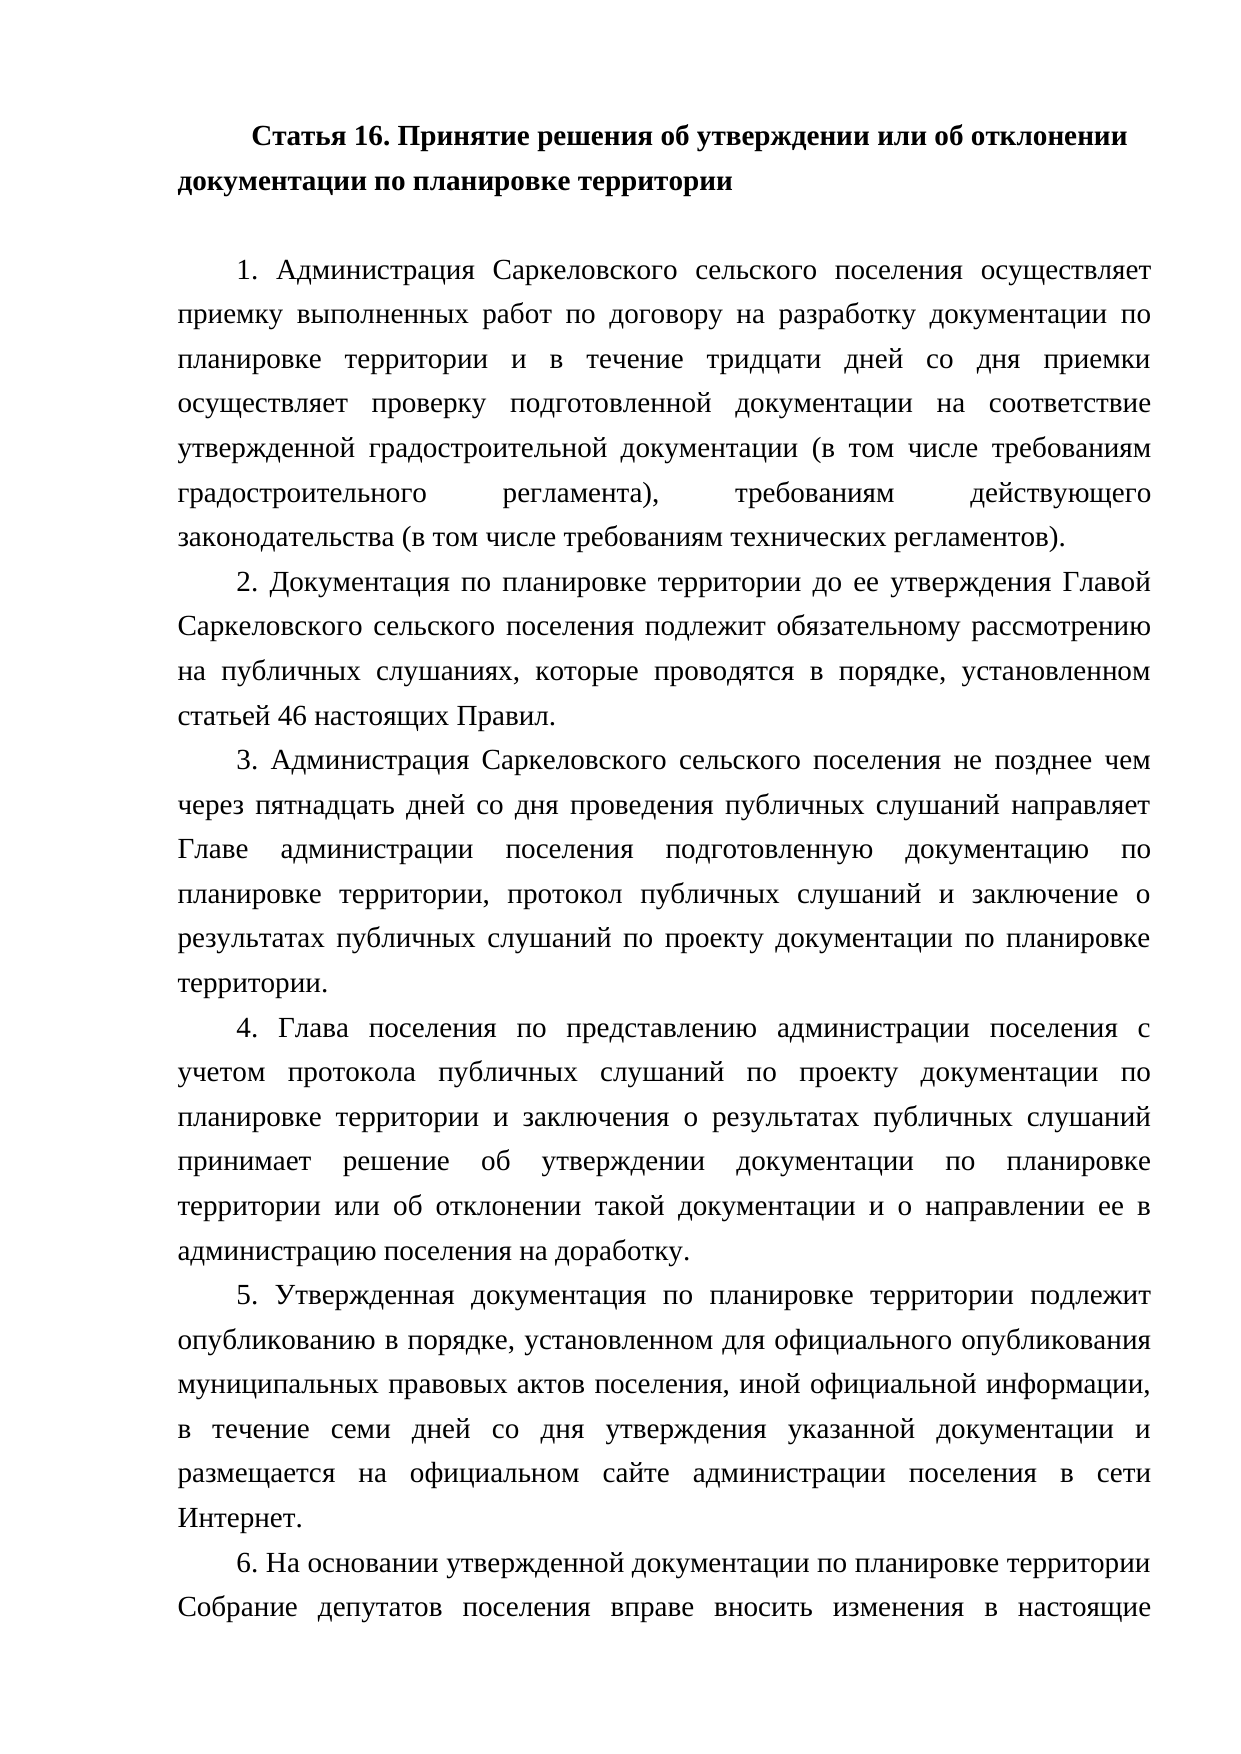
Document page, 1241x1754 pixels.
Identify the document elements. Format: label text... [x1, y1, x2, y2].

text 3. Администрация Саркеловского сельского поселения не позднее чем через пятнадцать дней со дня проведения публичных слушаний направляет Главе администрации поселения подготовленную документацию по планировке территории, протокол публичных слушаний и заключение о результатах публичных слушаний по проекту документации по планировке территории. [177, 742, 1152, 999]
text 2. Документация по планировке территории до ее утверждения Главой Саркеловского сельского поселения подлежит обязательному рассмотрению на публичных слушаниях, которые проводятся в порядке, установленном статьей 46 настоящих Правил. [177, 564, 1152, 731]
text 4. Глава поселения по представлению администрации поселения с учетом протокола публичных слушаний по проекту документации по планировке территории и заключения о результатах публичных слушаний принимает решение об утверждении документации по планировке территории или об отклонении такой документации и о направлении ее в администрацию поселения на доработку. [177, 1010, 1152, 1266]
text 1. Администрация Саркеловского сельского поселения осуществляет приемку выполненных работ по договору на разработку документации по планировке территории и в течение тридцати дней со дня приемки осуществляет проверку подготовленной документации на соответствие утвержденной градостроительной документации (в том числе требованиям градостроительного регламента), требованиям действующего законодательства (в том числе требованиям технических регламентов). [177, 252, 1152, 553]
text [177, 1545, 1152, 1623]
subtitle Статья 16. Принятие решения об утверждении или об отклонении документации по планировке территории [177, 118, 1152, 196]
text 5. Утвержденная документация по планировке территории подлежит опубликованию в порядке, установленном для официального опубликования муниципальных правовых актов поселения, иной официальной информации, в течение семи дней со дня утверждения указанной документации и размещается на официальном сайте администрации поселения в сети Интернет. [177, 1277, 1152, 1534]
